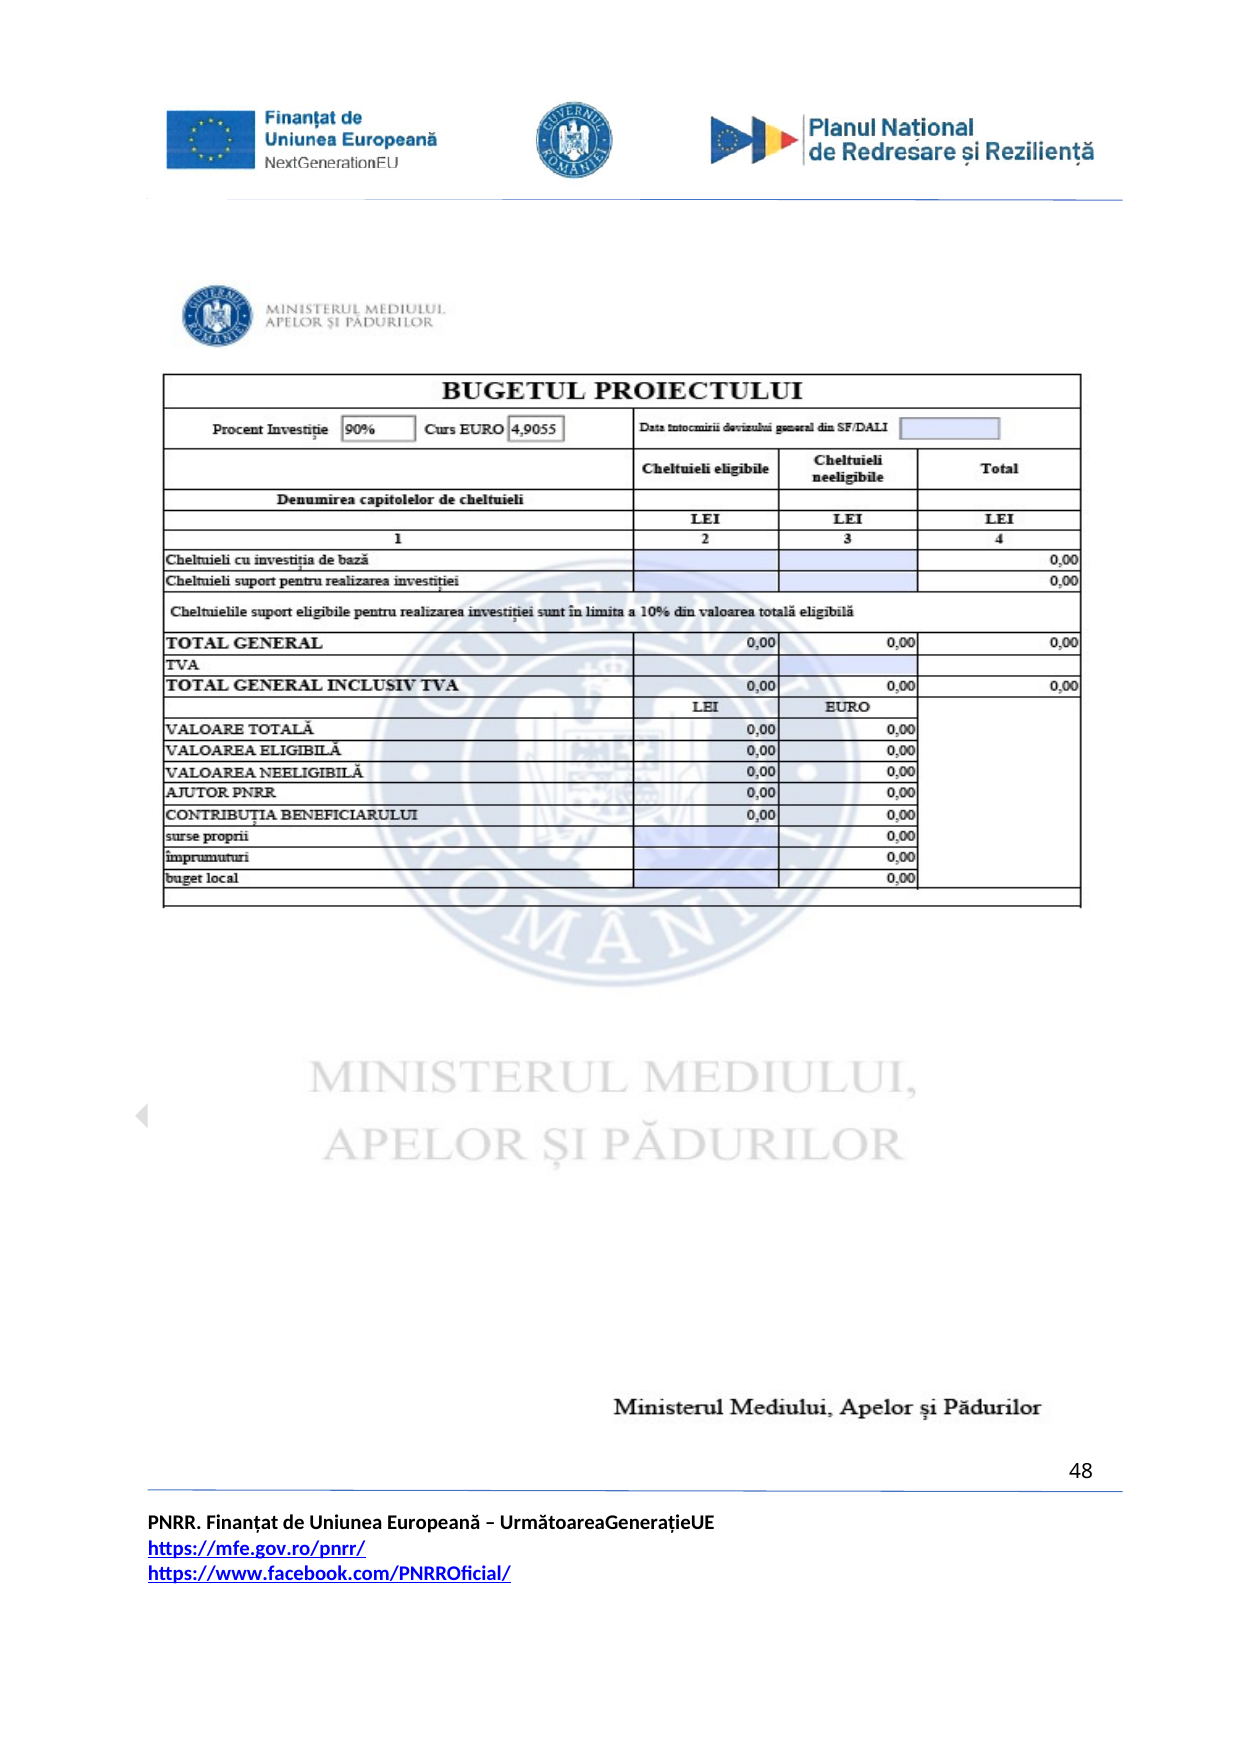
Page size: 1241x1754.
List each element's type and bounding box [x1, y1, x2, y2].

picture [147, 73, 1123, 199]
picture [147, 280, 1098, 1456]
